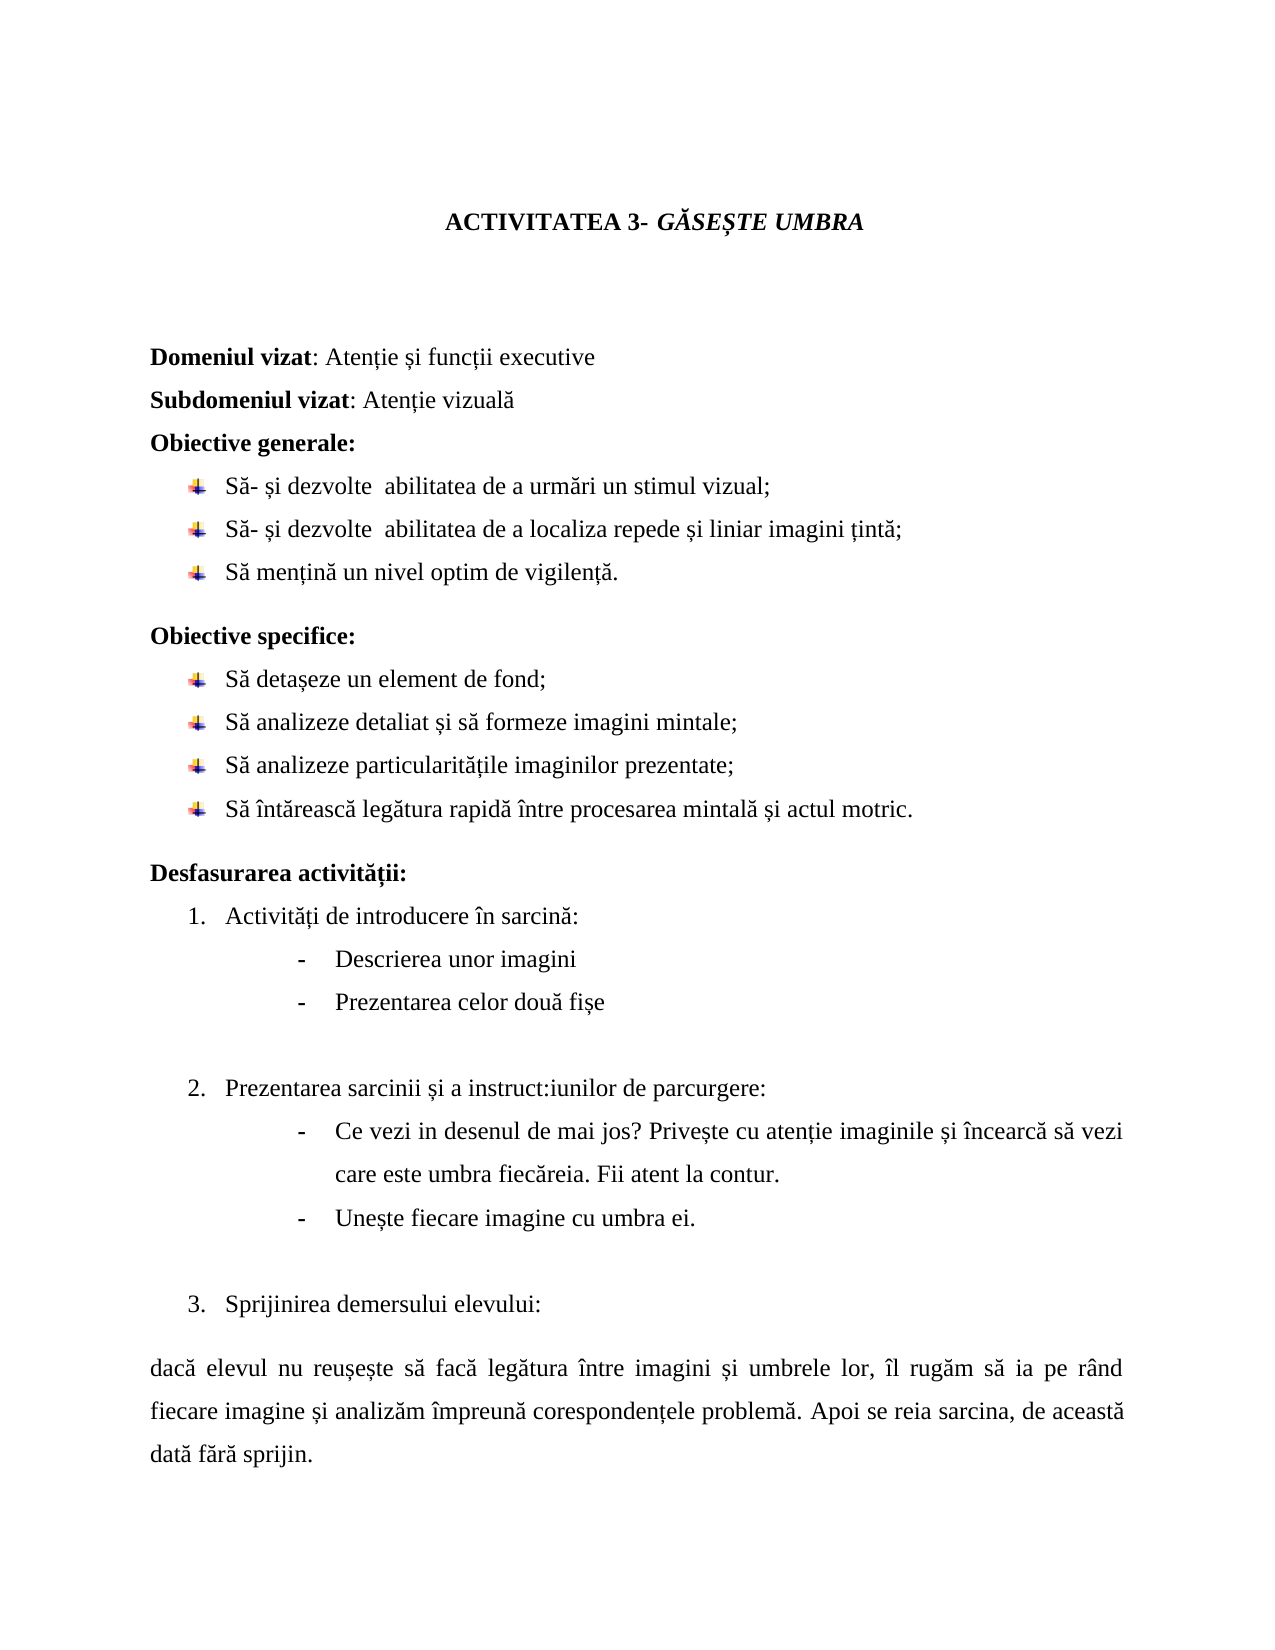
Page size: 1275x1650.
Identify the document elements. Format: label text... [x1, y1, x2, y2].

text Subdomeniul vizat: Atenție vizuală [150, 385, 1125, 413]
list Să detașeze un element de fond; [187, 664, 1125, 693]
list Să- și dezvolte abilitatea de a urmări un stimul vizual; [187, 471, 1125, 500]
picture [188, 671, 206, 688]
list Ce vezi in desenul de mai jos? Privește cu atenție imaginile și încearcă să vezi care este umbra fiecăreia. Fii atent la contur. [297, 1116, 1125, 1188]
list Să- și dezvolte abilitatea de a localiza repede și liniar imagini țintă; [187, 514, 1125, 543]
list Prezentarea sarcinii și a instruct:iunilor de parcurgere: [187, 1073, 1125, 1102]
picture [188, 564, 206, 581]
text Desfasurarea activității: [150, 858, 1125, 886]
text Obiective specifice: [150, 621, 1125, 650]
text Obiective generale: [150, 428, 1125, 457]
picture [188, 477, 206, 495]
list Să mențină un nivel optim de vigilență. [187, 557, 1125, 586]
list Să analizeze particularitățile imaginilor prezentate; [187, 751, 1125, 779]
picture [188, 520, 206, 538]
list Activități de introducere în sarcină: [187, 901, 1125, 929]
list Descrierea unor imagini [297, 944, 1125, 973]
list Să întărească legătura rapidă între procesarea mintală și actul motric. [187, 794, 1125, 822]
picture [188, 757, 206, 774]
text dacă elevul nu reușește să facă legătura între imagini și umbrele lor, îl rugăm să ia pe rând fiecare imagine și analizăm împreună corespondențele problemă. Apoi se reia sarcina, de această dată fără sprijin. [150, 1353, 1125, 1468]
text Domeniul vizat: Atenție și funcții executive [150, 342, 1125, 370]
picture [188, 714, 206, 731]
text ACTIVITATEA 3- GĂSEȘTE UMBRA [371, 207, 1125, 236]
picture [188, 800, 206, 817]
list Unește fiecare imagine cu umbra ei. [297, 1203, 1125, 1231]
list Sprijinirea demersului elevului: [187, 1289, 1125, 1318]
list Să analizeze detaliat și să formeze imagini mintale; [187, 707, 1125, 736]
list Prezentarea celor două fișe [297, 987, 1125, 1016]
